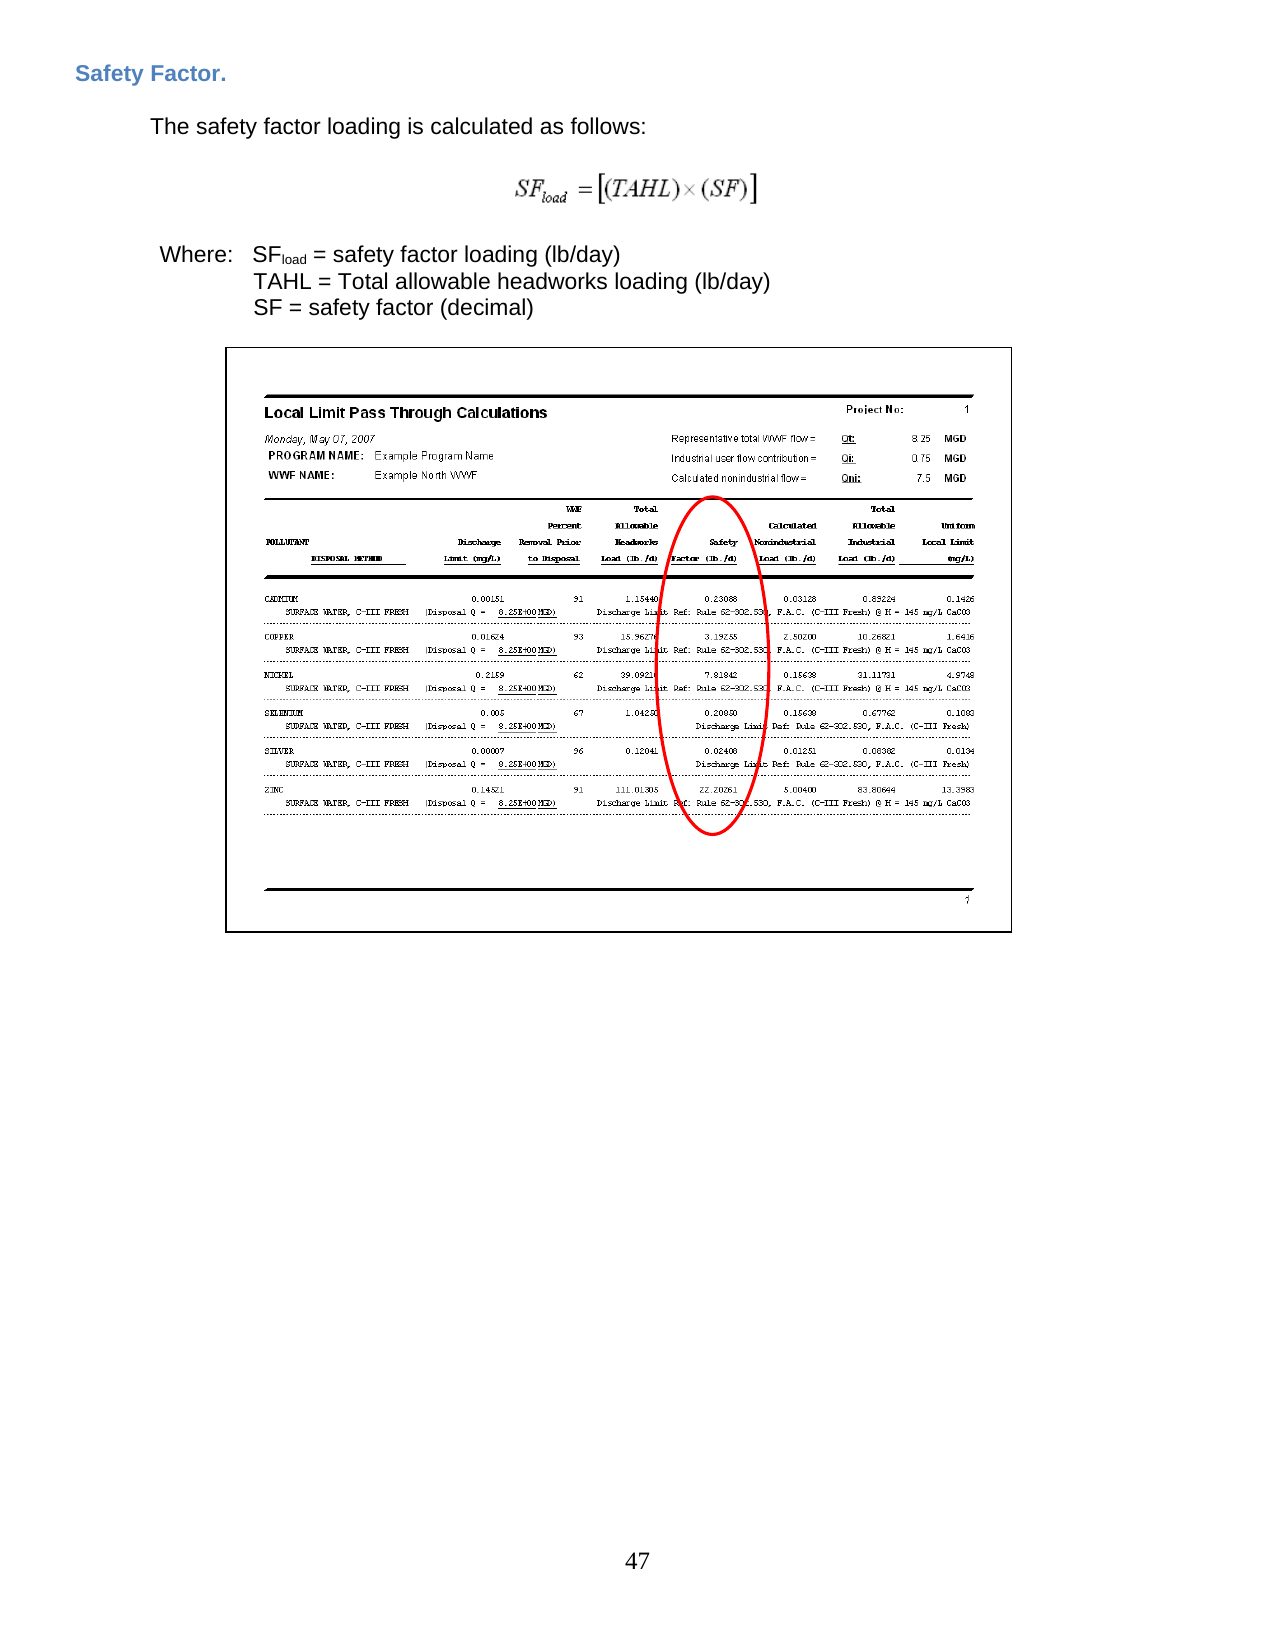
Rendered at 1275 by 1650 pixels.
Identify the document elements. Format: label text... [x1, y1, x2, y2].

picture [501, 165, 774, 216]
subtitle Safety Factor. [75, 60, 1200, 86]
picture [227, 348, 1011, 931]
text TAHL = Total allowable headworks loading (lb/day) [253, 268, 1200, 294]
text The safety factor loading is calculated as follows: [150, 113, 1200, 139]
text SF = safety factor (decimal) [253, 294, 1200, 321]
text Where: SFload = safety factor loading (lb/day) [159, 241, 1200, 268]
